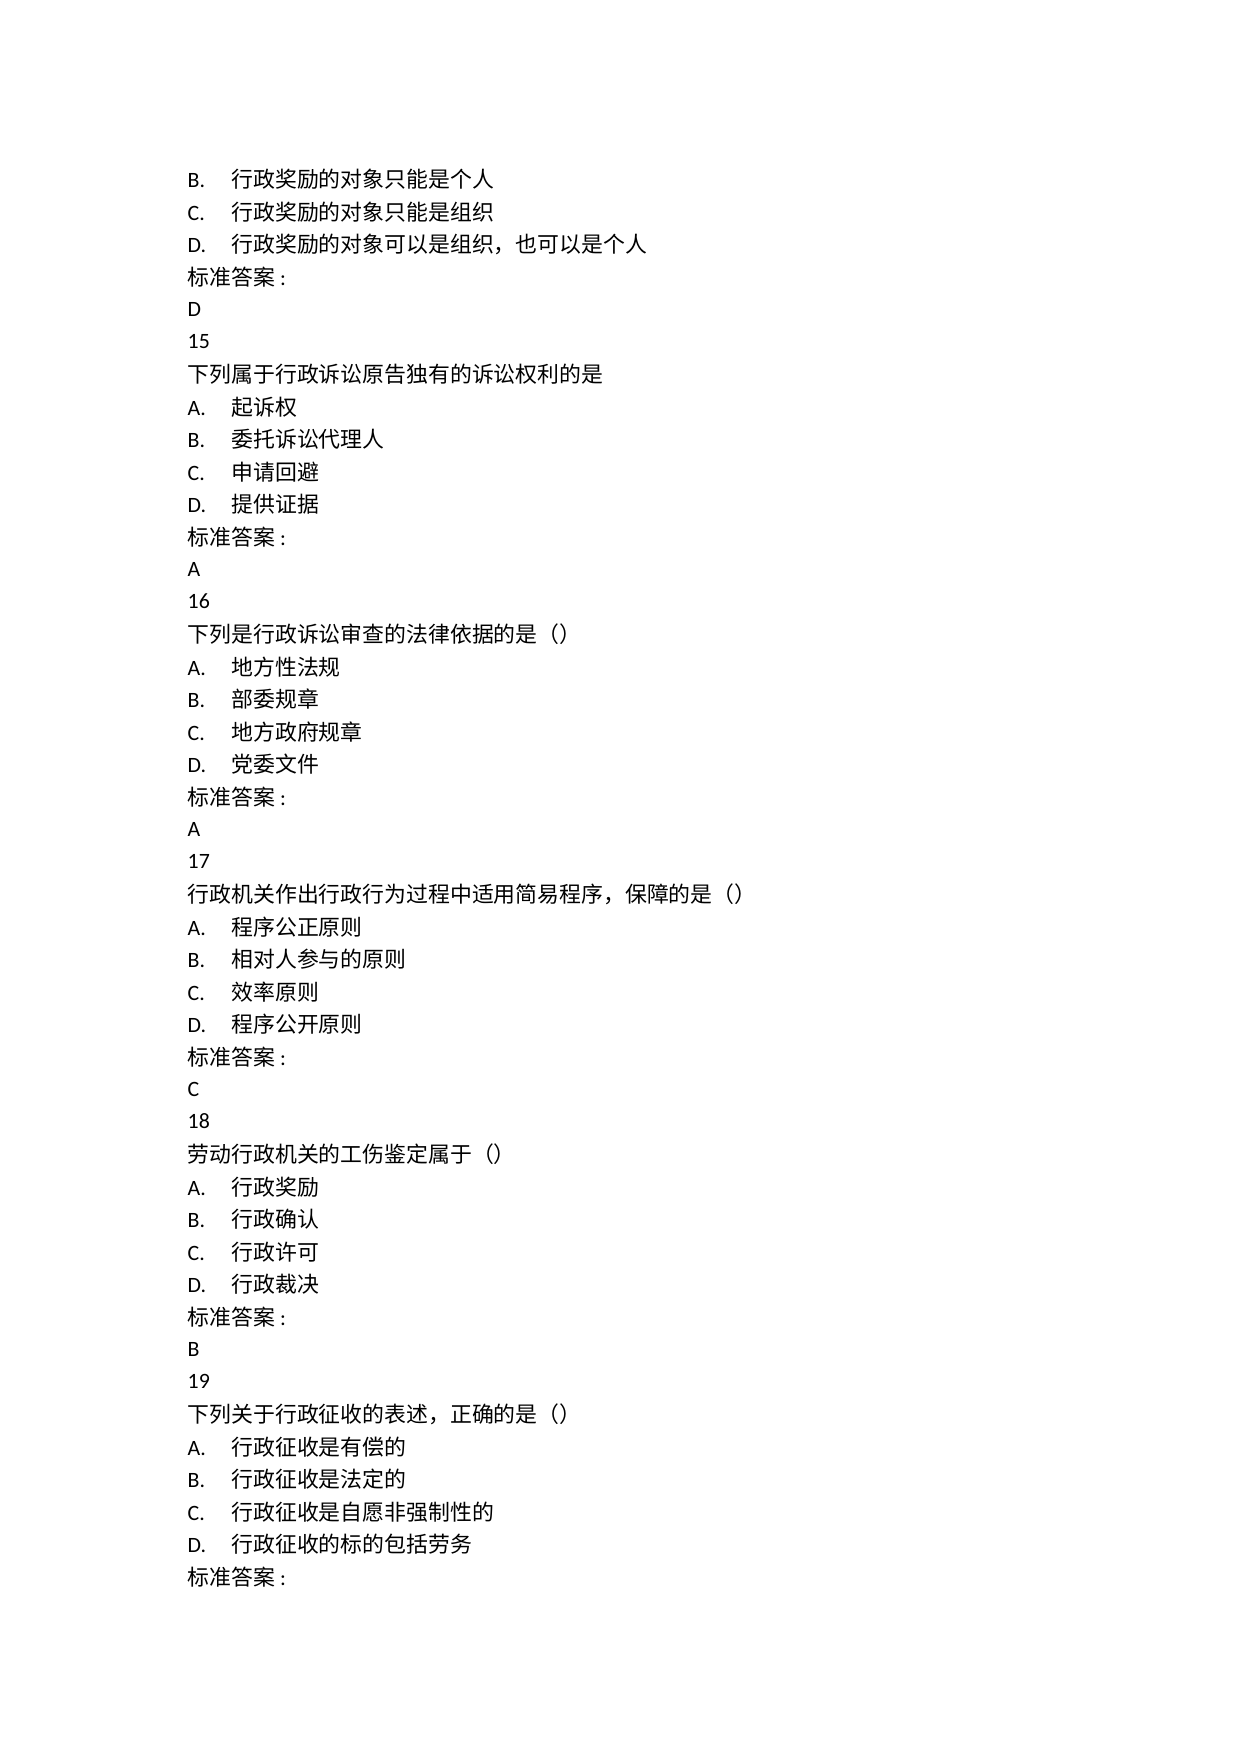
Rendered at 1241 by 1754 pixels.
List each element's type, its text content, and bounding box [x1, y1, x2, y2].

text A. 地方性法规 [187, 649, 1053, 682]
text C. 地方政府规章 [187, 714, 1053, 747]
text B. 委托诉讼代理人 [187, 422, 1053, 454]
text C. 申请回避 [187, 454, 1053, 487]
text 标准答案 : [187, 259, 1053, 292]
text 19 [187, 1364, 1053, 1397]
text C. 行政许可 [187, 1234, 1053, 1267]
text 行政机关作出行政行为过程中适用简易程序，保障的是（） [187, 877, 1053, 909]
text B. 行政征收是法定的 [187, 1462, 1053, 1494]
text A [187, 812, 1053, 844]
text 标准答案 : [187, 519, 1053, 552]
text A [187, 552, 1053, 584]
text A. 行政征收是有偿的 [187, 1429, 1053, 1462]
text D. 提供证据 [187, 487, 1053, 519]
text 16 [187, 584, 1053, 617]
text B. 行政奖励的对象只能是个人 [187, 162, 1053, 194]
text B. 行政确认 [187, 1202, 1053, 1234]
text C. 行政征收是自愿非强制性的 [187, 1494, 1053, 1527]
text A. 起诉权 [187, 389, 1053, 422]
text D. 行政裁决 [187, 1267, 1053, 1299]
text 标准答案 : [187, 779, 1053, 812]
text B. 部委规章 [187, 682, 1053, 714]
text D [187, 292, 1053, 324]
text 17 [187, 844, 1053, 877]
text 标准答案 : [187, 1559, 1053, 1592]
text 下列关于行政征收的表述，正确的是（） [187, 1397, 1053, 1429]
text A. 行政奖励 [187, 1169, 1053, 1202]
text 下列属于行政诉讼原告独有的诉讼权利的是 [187, 357, 1053, 389]
text C [187, 1072, 1053, 1104]
text 18 [187, 1104, 1053, 1137]
text D. 党委文件 [187, 747, 1053, 779]
text 标准答案 : [187, 1039, 1053, 1072]
text A. 程序公正原则 [187, 909, 1053, 942]
text B [187, 1332, 1053, 1364]
text D. 程序公开原则 [187, 1007, 1053, 1039]
text 标准答案 : [187, 1299, 1053, 1332]
text 下列是行政诉讼审查的法律依据的是（） [187, 617, 1053, 649]
text D. 行政征收的标的包括劳务 [187, 1527, 1053, 1559]
text C. 行政奖励的对象只能是组织 [187, 194, 1053, 227]
text C. 效率原则 [187, 974, 1053, 1007]
text B. 相对人参与的原则 [187, 942, 1053, 974]
text D. 行政奖励的对象可以是组织，也可以是个人 [187, 227, 1053, 259]
text 劳动行政机关的工伤鉴定属于（） [187, 1137, 1053, 1169]
text 15 [187, 324, 1053, 357]
